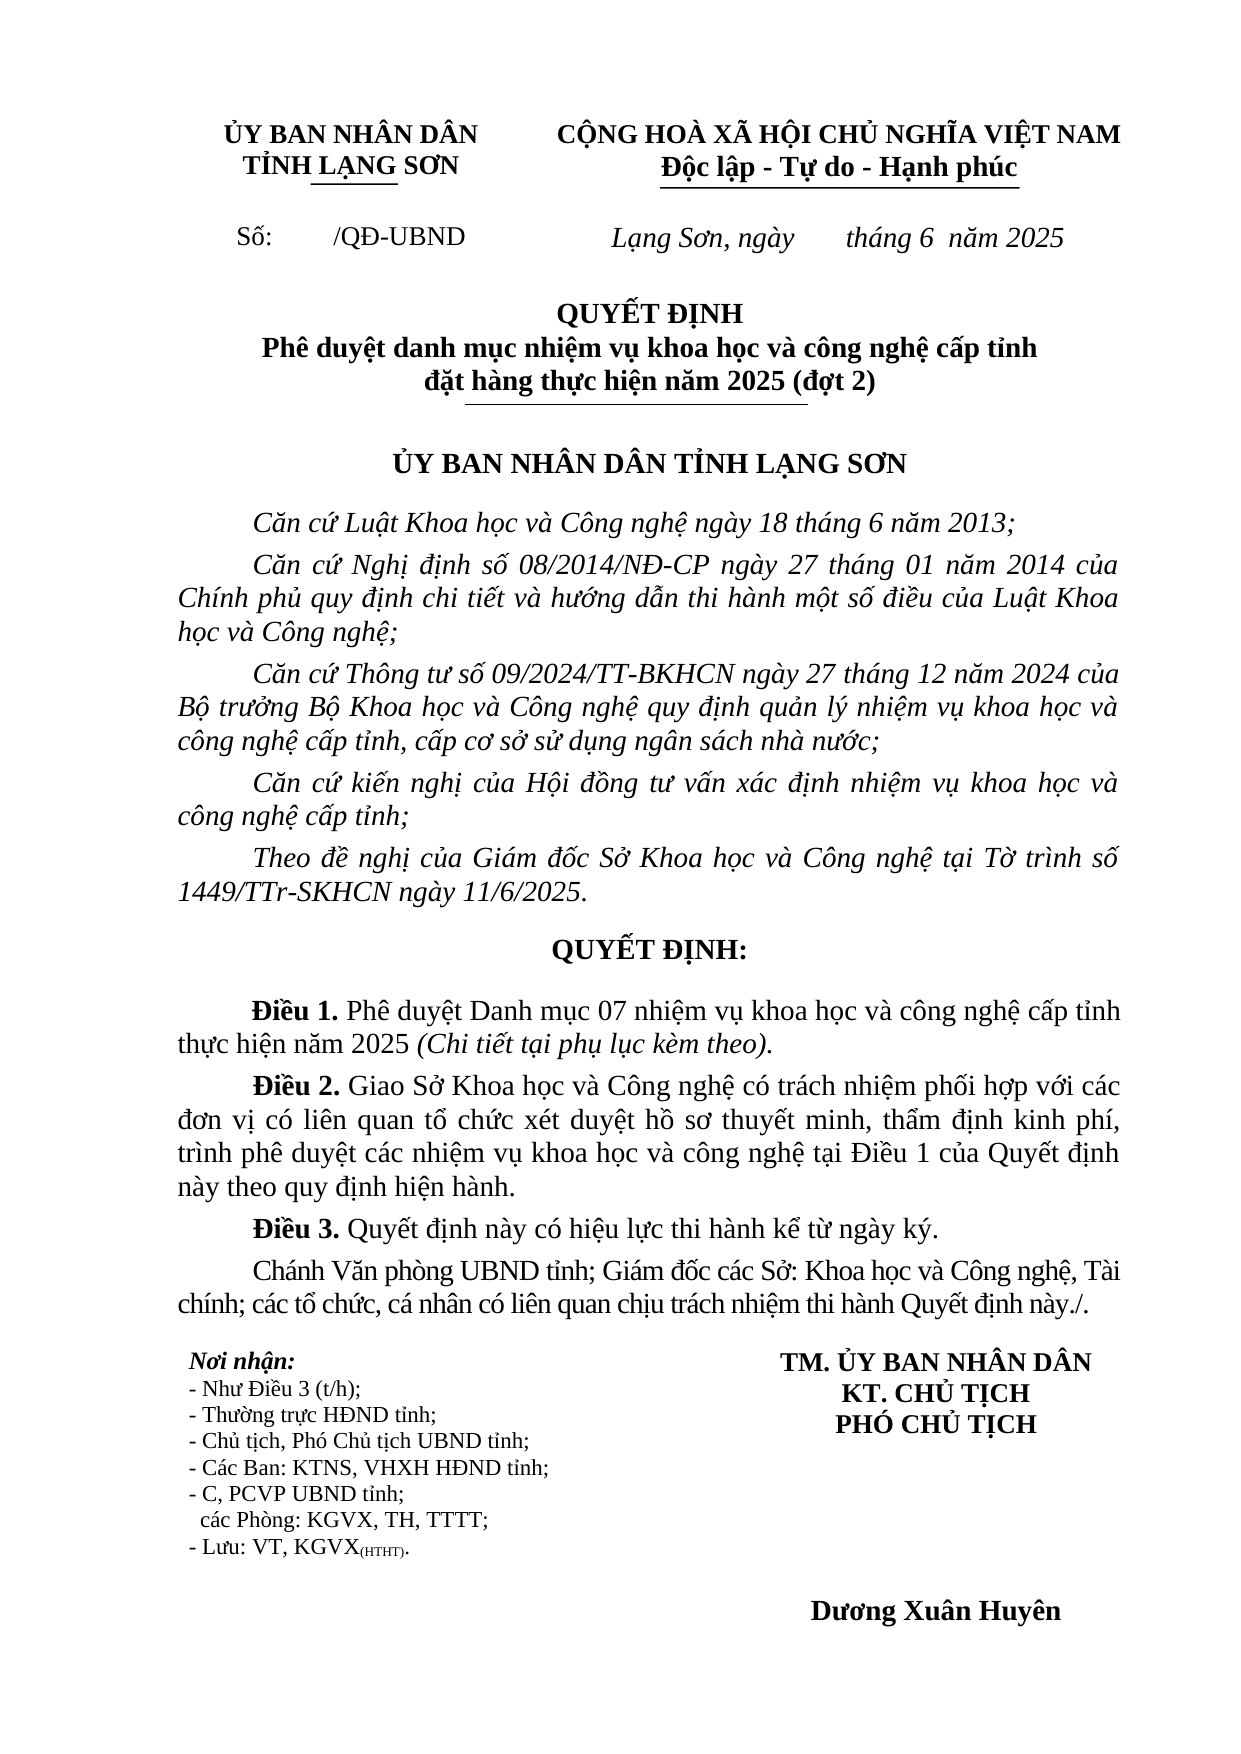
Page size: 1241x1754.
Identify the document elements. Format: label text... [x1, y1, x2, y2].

text Theo đề nghị của Giám đốc Sở Khoa học và Công nghệ tại Tờ trình số 1449/TTr-SKHCN ngày 11/6/2025. [177, 840, 1122, 907]
text Phê duyệt danh mục nhiệm vụ khoa học và công nghệ cấp tỉnh [177, 330, 1122, 363]
text Căn cứ Nghị định số 08/2014/NĐ-CP ngày 27 tháng 01 năm 2014 của Chính phủ quy định chi tiết và hướng dẫn thi hành một số điều của Luật Khoa học và Công nghệ; [177, 547, 1122, 647]
text ỦY BAN NHÂN DÂN TỈNH LẠNG SƠN [177, 446, 1122, 480]
text Căn cứ Thông tư số 09/2024/TT-BKHCN ngày 27 tháng 12 năm 2024 của Bộ trưởng Bộ Khoa học và Công nghệ quy định quản lý nhiệm vụ khoa học và công nghệ cấp tỉnh, cấp cơ sở sử dụng ngân sách nhà nước; [177, 656, 1122, 756]
table_header CỘNG HOÀ XÃ HỘI CHỦ NGHĨA VIỆT [513, 118, 1165, 149]
table_cell Lạng Sơn, ngày tháng 6 năm 2025 [513, 220, 1165, 296]
text QUYẾT ĐỊNH [177, 296, 1122, 330]
table_cell Độc lập - Tự do - Hạnh phúc [513, 149, 1165, 220]
text Căn cứ kiến nghị của Hội đồng tư vấn xác định nhiệm vụ khoa học và công nghệ cấp tỉnh; [177, 765, 1122, 832]
text Chánh Văn phòng UBND tỉnh; Giám đốc các Sở: Khoa học và Công nghệ, Tài chính; các tổ chức, cá nhân có liên quan chịu trách nhiệm thi hành Quyết định này./. [177, 1253, 1122, 1321]
text Điều 2. Giao Sở Khoa học và Công nghệ có trách nhiệm phối hợp với các đơn vị có liên quan tổ chức xét duyệt hồ sơ thuyết minh, thẩm định kinh phí, trình phê duyệt các nhiệm vụ khoa học và công nghệ tại Điều 1 của Quyết định này theo quy định hiện hành. [177, 1068, 1122, 1203]
table_header ỦY BAN NHÂN DÂN [189, 118, 513, 149]
table_cell TỈNH LẠNG SƠN [189, 149, 513, 220]
text QUYẾT ĐỊNH: [177, 932, 1122, 966]
table_cell Số: /QĐ-UBND [189, 220, 513, 296]
text Điều 1. Phê duyệt Danh mục 07 nhiệm vụ khoa học và công nghệ cấp tỉnh thực hiện năm 2025 (Chi tiết tại phụ lục kèm theo). [177, 993, 1122, 1060]
text đặt hàng thực hiện năm 2025 (đợt 2) [177, 363, 1122, 397]
table_header TM. ỦY BAN NHÂN DÂN KT. CHỦ TỊCH PHÓ CHỦ TỊCH Dương Xuân Huyên [738, 1346, 1133, 1626]
text Căn cứ Luật Khoa học và Công nghệ ngày 18 tháng 6 năm 2013; [177, 505, 1122, 538]
table_header Nơi nhận: - Như Điều 3 (t/h); - Thường trực HĐND tỉnh; - Chủ tịch, Phó Chủ tịch UBND tỉnh; - Các Ban: KTNS, VHXH HĐND tỉnh; - C, PCVP UBND tỉnh; các Phòng: KGVX, TH, TTTT; - Lưu: VT, KGVX(HTHT). [177, 1346, 738, 1626]
text Điều 3. Quyết định này có hiệu lực thi hành kể từ ngày ký. [177, 1211, 1122, 1244]
